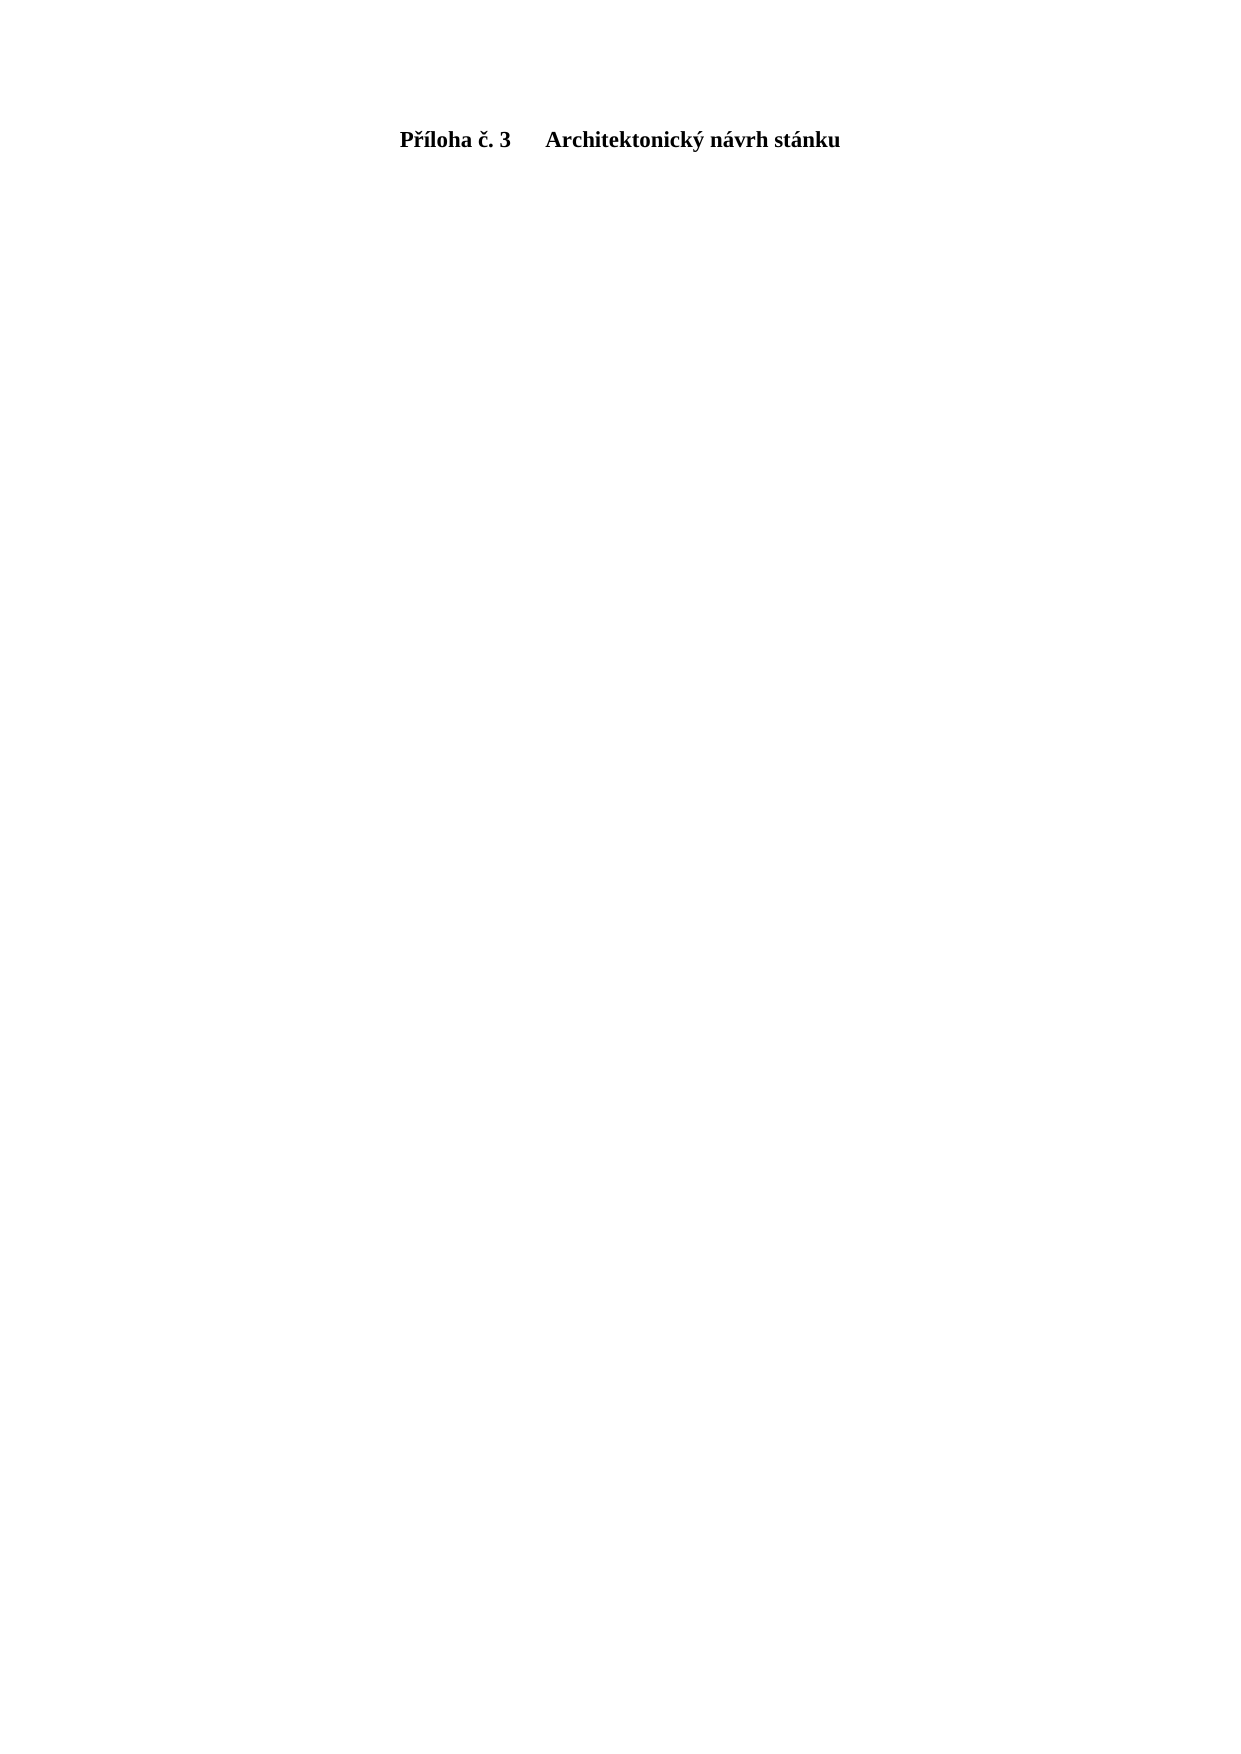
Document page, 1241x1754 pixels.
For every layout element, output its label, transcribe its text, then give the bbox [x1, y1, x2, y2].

text Příloha č. 3 Architektonický návrh stánku [148, 127, 1093, 153]
